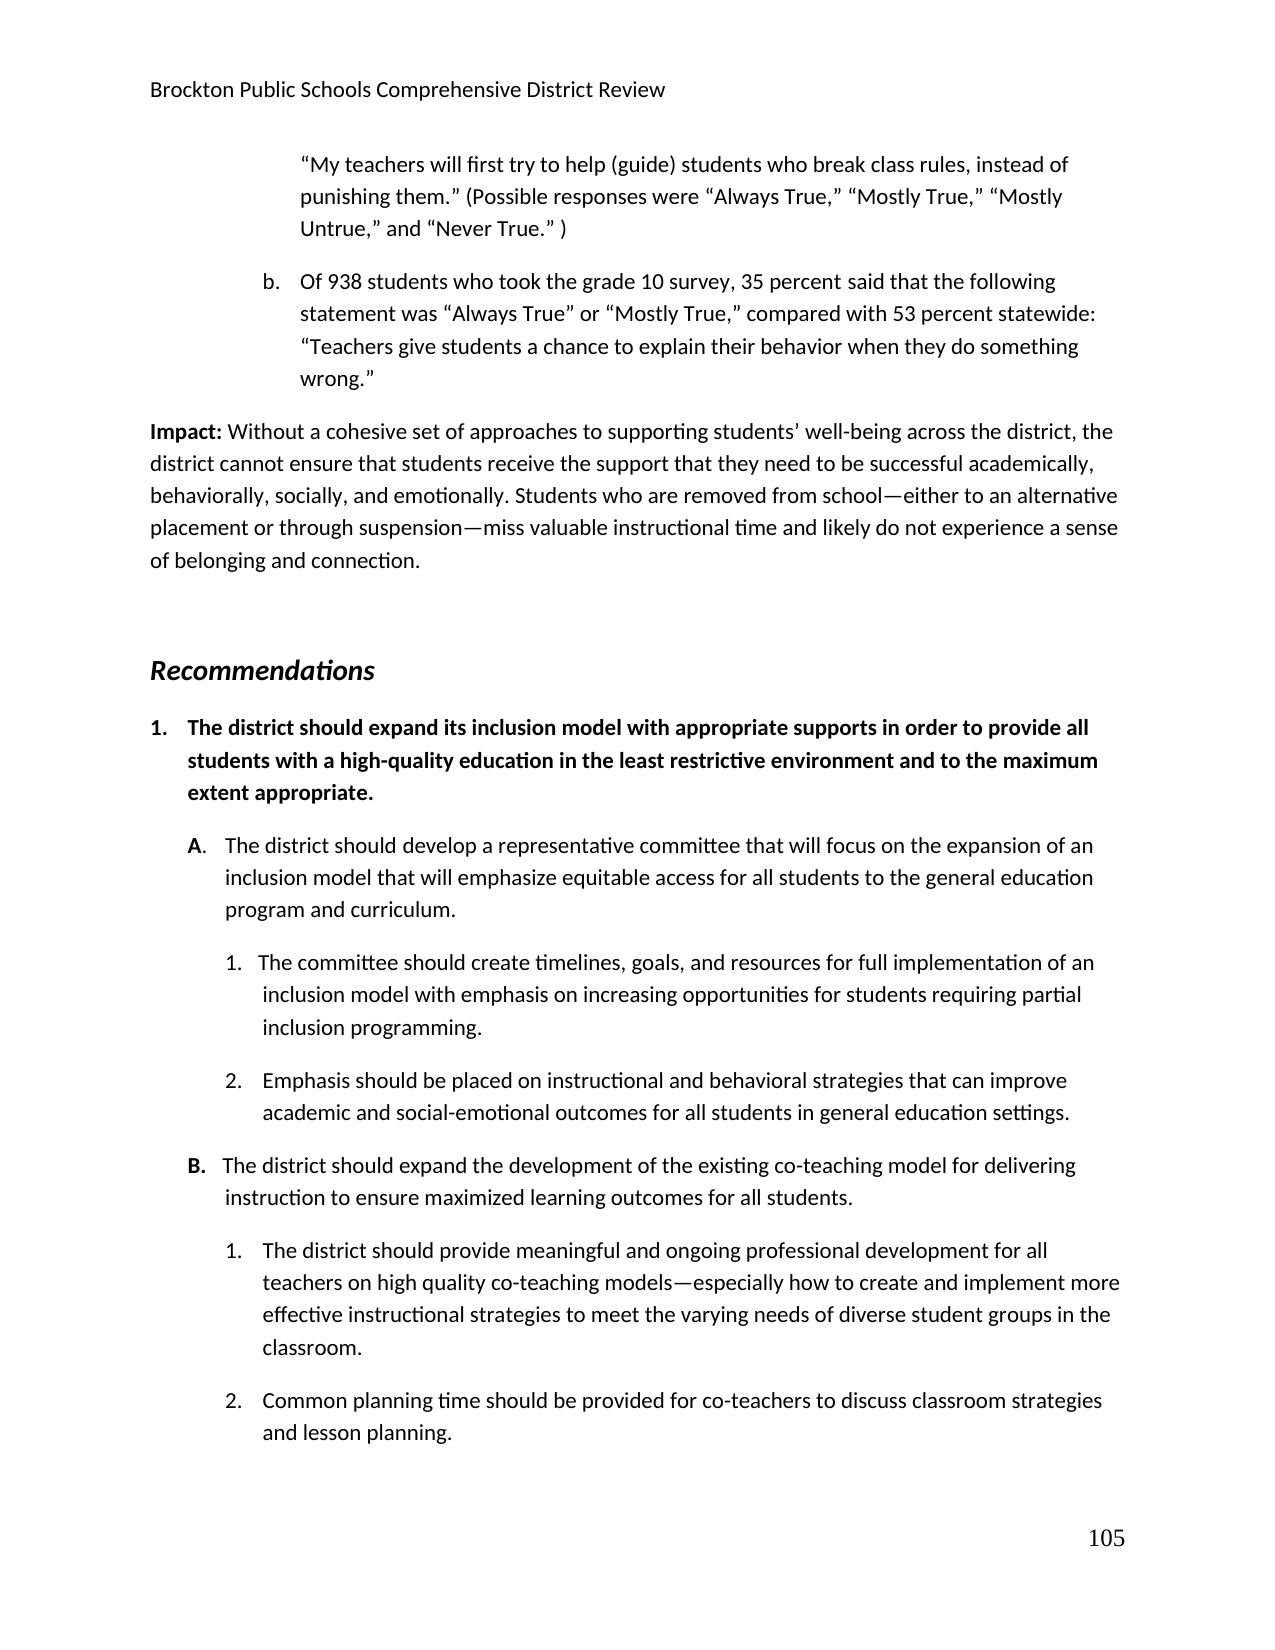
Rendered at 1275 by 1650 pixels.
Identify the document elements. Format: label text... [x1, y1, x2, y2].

text Recommendations [150, 652, 1125, 687]
text Impact: Without a cohesive set of approaches to supporting students’ well-being across the district, the district cannot ensure that students receive the support that they need to be successful academically, behaviorally, socially, and emotionally. Students who are removed from school—either to an alternative placement or through suspension—miss valuable instructional time and likely do not experience a sense of belonging and connection. [150, 417, 1125, 574]
text 2. Common planning time should be provided for co-teachers to discuss classroom strategies and lesson planning. [225, 1386, 1125, 1446]
text 1. The district should provide meaningful and ongoing professional development for all teachers on high quality co-teaching models—especially how to create and implement more effective instructional strategies to meet the varying needs of diverse student groups in the classroom. [225, 1236, 1125, 1361]
text 1. The committee should create timelines, goals, and resources for full implementation of an inclusion model with emphasis on increasing opportunities for students requiring partial inclusion programming. [225, 948, 1125, 1041]
text 1. The district should expand its inclusion model with appropriate supports in order to provide all students with a high-quality education in the least restrictive environment and to the maximum extent appropriate. [150, 713, 1125, 806]
text 2. Emphasis should be placed on instructional and behavioral strategies that can improve academic and social-emotional outcomes for all students in general education settings. [225, 1066, 1125, 1126]
text B. The district should expand the development of the existing co-teaching model for delivering instruction to ensure maximized learning outcomes for all students. [187, 1151, 1125, 1211]
list b. Of 938 students who took the grade 10 survey, 35 percent said that the following statement was “Always True” or “Mostly True,” compared with 53 percent statewide: “Teachers give students a chance to explain their behavior when they do something wrong.” [150, 267, 1125, 392]
text A. The district should develop a representative committee that will focus on the expansion of an inclusion model that will emphasize equitable access for all students to the general education program and curriculum. [187, 831, 1125, 923]
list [150, 150, 1125, 242]
